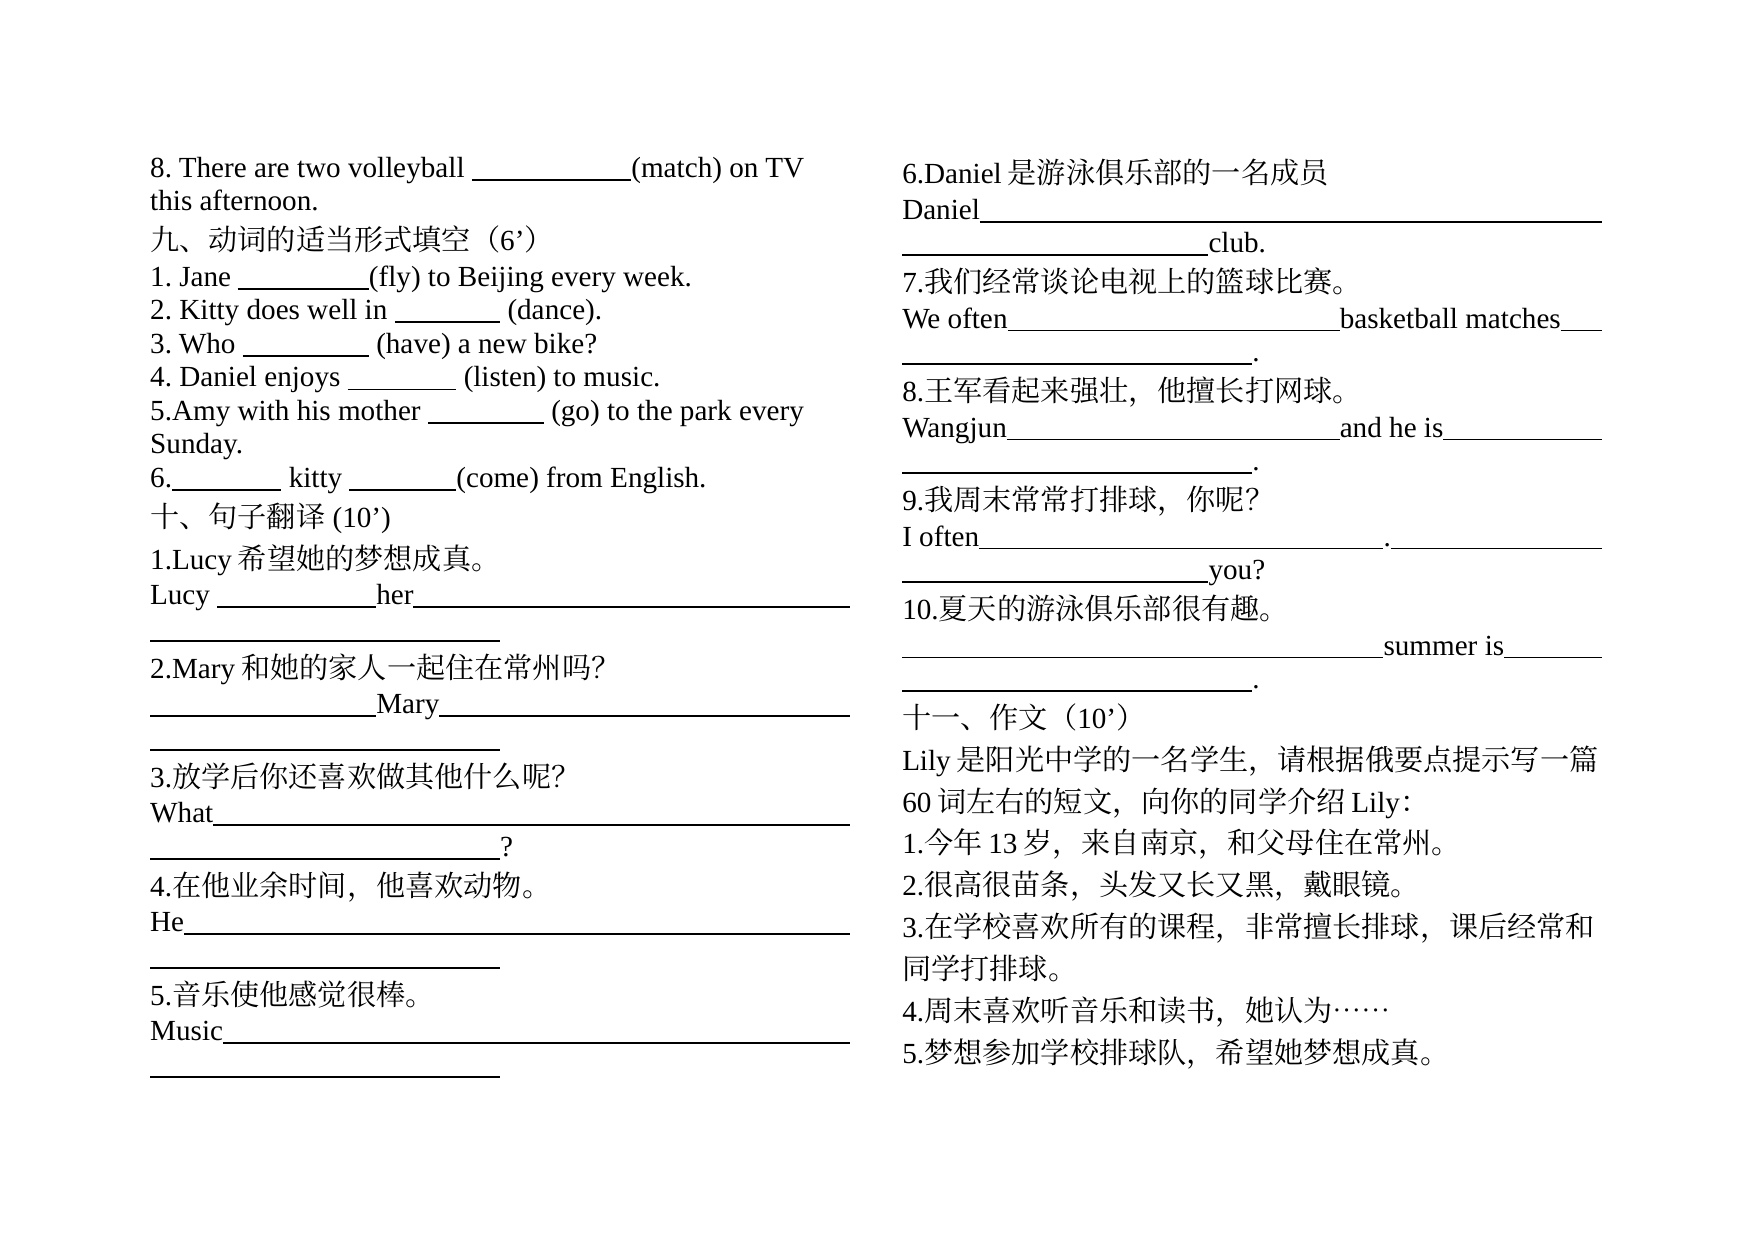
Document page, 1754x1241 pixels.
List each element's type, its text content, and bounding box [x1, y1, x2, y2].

text Daniel club. [902, 192, 1604, 259]
text 4. Daniel enjoys (listen) to music. [150, 359, 852, 393]
text Lucy her [150, 577, 852, 644]
text 1.今年13岁，来自南京，和父母住在常州。 [902, 820, 1604, 862]
text 十一、作文（10’） [902, 695, 1604, 737]
text 十、句子翻译 (10’) [150, 494, 852, 536]
text Music [150, 1013, 852, 1080]
text I often . you? [902, 519, 1604, 586]
text Wangjun and he is . [902, 410, 1604, 477]
text 4.在他业余时间，他喜欢动物。 [150, 862, 852, 904]
text 九、动词的适当形式填空（6’） [150, 217, 852, 259]
text 3.放学后你还喜欢做其他什么呢？ [150, 753, 852, 795]
text 10.夏天的游泳俱乐部很有趣。 [902, 586, 1604, 628]
text 1. Jane (fly) to Beijing every week. [150, 259, 852, 292]
text 2.很高很苗条，头发又长又黑，戴眼镜。 [902, 862, 1604, 904]
text 2.Mary和她的家人一起住在常州吗？ [150, 644, 852, 686]
text 1.Lucy希望她的梦想成真。 [150, 536, 852, 577]
text 5.梦想参加学校排球队，希望她梦想成真。 [902, 1030, 1604, 1072]
text We often basketball matches . [902, 301, 1604, 368]
text 3.在学校喜欢所有的课程，非常擅长排球，课后经常和同学打排球。 [902, 904, 1604, 988]
text 8. There are two volleyball (match) on TV this afternoon. [150, 150, 852, 217]
text 6. kitty (come) from English. [150, 460, 852, 494]
text 5.Amy with his mother (go) to the park every Sunday. [150, 393, 852, 460]
text What ? [150, 795, 852, 862]
text 2. Kitty does well in (dance). [150, 292, 852, 326]
text Mary [150, 686, 852, 753]
text 5.音乐使他感觉很棒。 [150, 971, 852, 1013]
text 3. Who (have) a new bike? [150, 326, 852, 359]
text 4.周末喜欢听音乐和读书，她认为…… [902, 988, 1604, 1030]
text 9.我周末常常打排球，你呢？ [902, 477, 1604, 519]
text 7.我们经常谈论电视上的篮球比赛。 [902, 259, 1604, 301]
text Lily是阳光中学的一名学生，请根据俄要点提示写一篇60词左右的短文，向你的同学介绍Lily： [902, 737, 1604, 820]
text 8.王军看起来强壮，他擅长打网球。 [902, 368, 1604, 410]
text He [150, 904, 852, 971]
text summer is . [902, 628, 1604, 695]
text 6.Daniel是游泳俱乐部的一名成员 [902, 150, 1604, 192]
